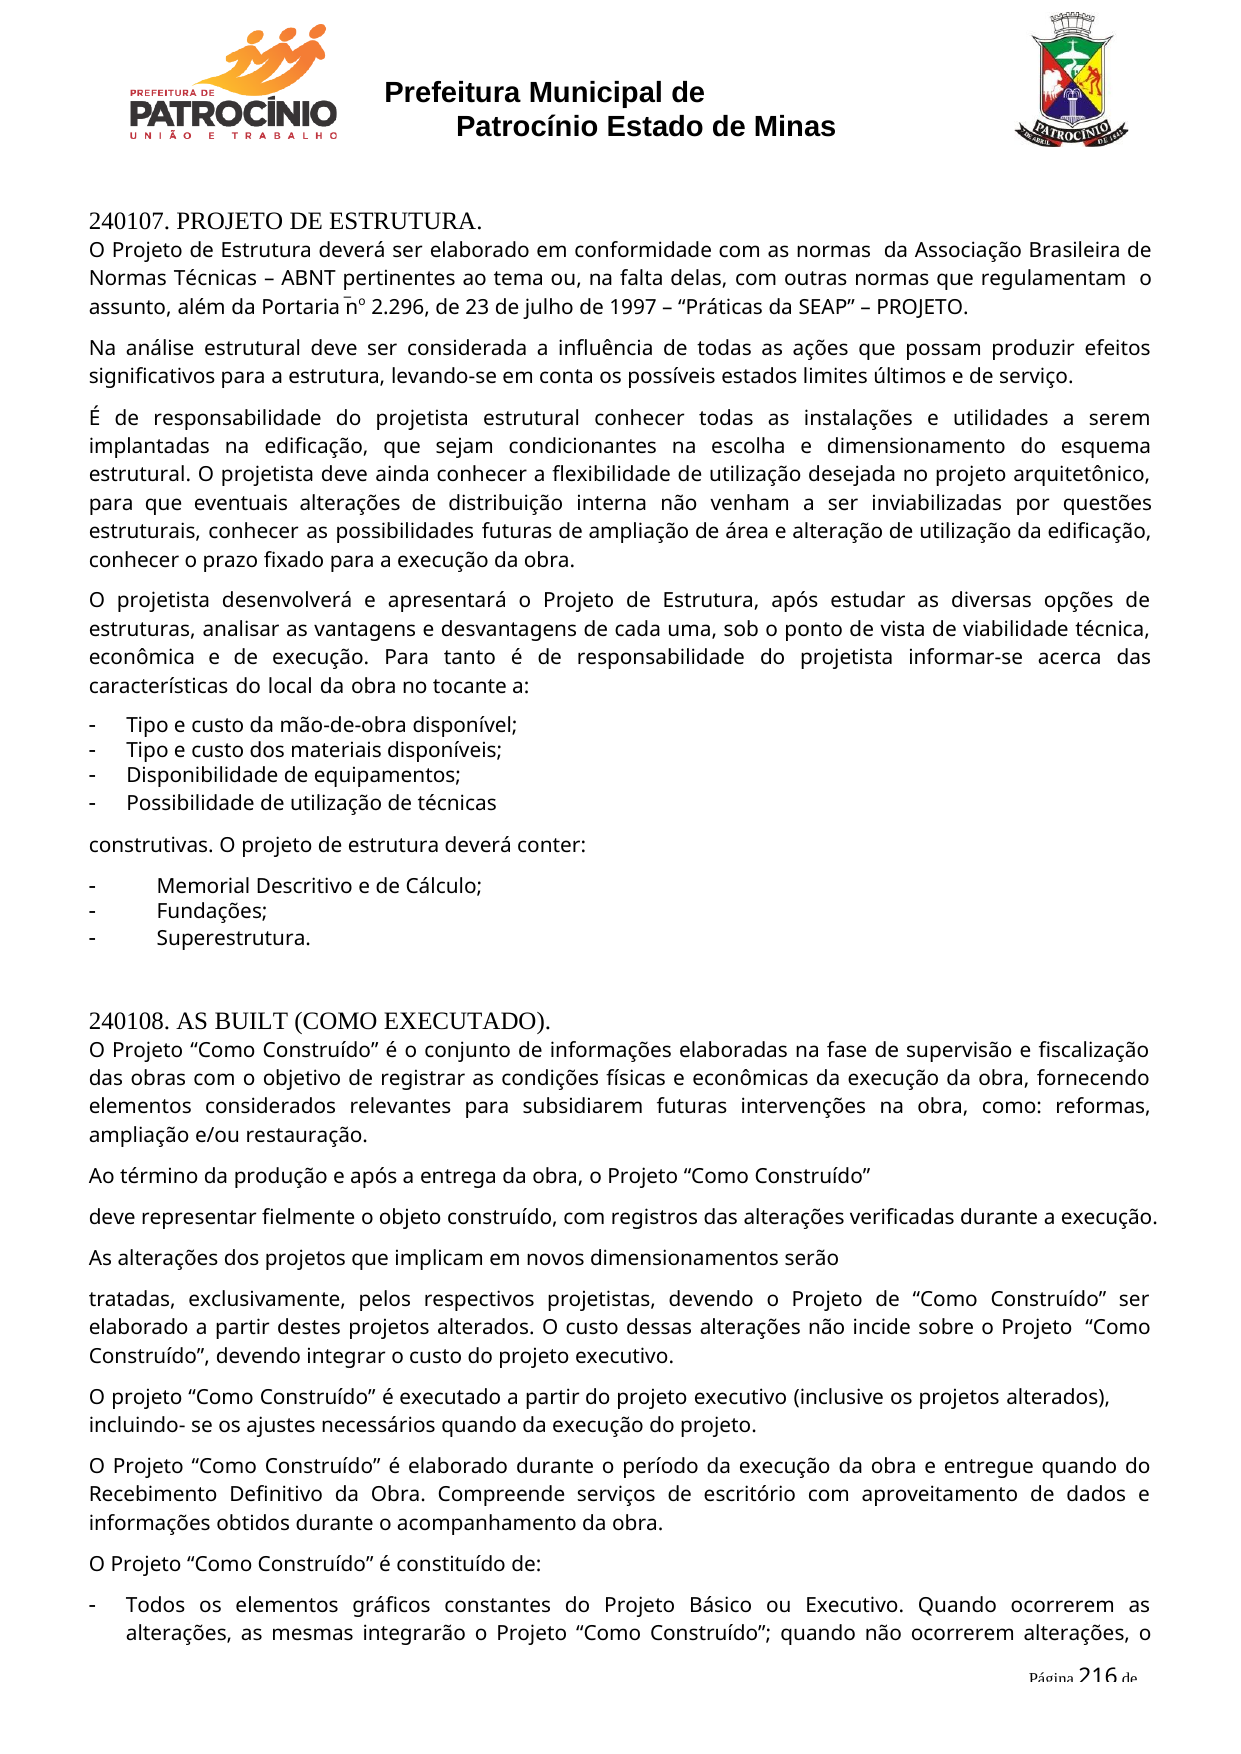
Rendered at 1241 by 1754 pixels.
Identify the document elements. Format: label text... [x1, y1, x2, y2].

text O Projeto “Como Construído” é constituído de: [88, 1549, 1219, 1577]
text Ao término da produção e após a entrega da obra, o Projeto “Como Construído” [88, 1161, 1219, 1189]
text O projeto “Como Construído” é executado a partir do projeto executivo (inclusive os projetos alterados), incluindo- se os ajustes necessários quando da execução do projeto. [88, 1382, 1152, 1439]
list Disponibilidade de equipamentos; [88, 763, 1219, 788]
list Superestrutura. [88, 923, 1219, 952]
picture [1014, 12, 1129, 147]
subtitle 240108. AS BUILT (COMO EXECUTADO). [88, 1006, 1219, 1034]
list Fundações; [88, 898, 1219, 923]
text É de responsabilidade do projetista estrutural conhecer todas as instalações e utilidades a serem implantadas na edificação, que sejam condicionantes na escolha e dimensionamento do esquema estrutural. O projetista deve ainda conhecer a flexibilidade de utilização desejada no projeto arquitetônico, para que eventuais alterações de distribuição interna não venham a ser inviabilizadas por questões estruturais, conhecer as possibilidades futuras de ampliação de área e alteração de utilização da edificação, conhecer o prazo fixado para a execução da obra. [88, 403, 1152, 573]
text O Projeto “Como Construído” é o conjunto de informações elaboradas na fase de supervisão e fiscalização das obras com o objetivo de registrar as condições físicas e econômicas da execução da obra, fornecendo elementos considerados relevantes para subsidiarem futuras intervenções na obra, como: reformas, ampliação e/ou restauração. [88, 1035, 1152, 1148]
text deve representar fielmente o objeto construído, com registros das alterações verificadas durante a execução. [88, 1202, 1219, 1231]
text O Projeto de Estrutura deverá ser elaborado em conformidade com as normas da Associação Brasileira de Normas Técnicas – ABNT pertinentes ao tema ou, na falta delas, com outras normas que regulamentam o assunto, além da Portaria no 2.296, de 23 de julho de 1997 – “Práticas da SEAP” – PROJETO. [88, 235, 1152, 320]
subtitle 240107. PROJETO DE ESTRUTURA. [88, 206, 1219, 235]
text O Projeto “Como Construído” é elaborado durante o período da execução da obra e entregue quando do Recebimento Definitivo da Obra. Compreende serviços de escritório com aproveitamento de dados e informações obtidos durante o acompanhamento da obra. [88, 1451, 1152, 1536]
text Na análise estrutural deve ser considerada a influência de todas as ações que possam produzir efeitos significativos para a estrutura, levando-se em conta os possíveis estados limites últimos e de serviço. [88, 333, 1152, 390]
text O projetista desenvolverá e apresentará o Projeto de Estrutura, após estudar as diversas opções de estruturas, analisar as vantagens e desvantagens de cada uma, sob o ponto de vista de viabilidade técnica, econômica e de execução. Para tanto é de responsabilidade do projetista informar-se acerca das características do local da obra no tocante a: [88, 586, 1152, 699]
list Possibilidade de utilização de técnicas construtivas. O projeto de estrutura deverá conter: [88, 788, 604, 858]
text As alterações dos projetos que implicam em novos dimensionamentos serão [88, 1243, 1219, 1271]
list Tipo e custo dos materiais disponíveis; [88, 738, 1219, 763]
list Tipo e custo da mão-de-obra disponível; [88, 712, 1219, 738]
list Memorial Descritivo e de Cálculo; [88, 873, 1219, 898]
picture [130, 24, 337, 139]
text tratadas, exclusivamente, pelos respectivos projetistas, devendo o Projeto de “Como Construído” ser elaborado a partir destes projetos alterados. O custo dessas alterações não incide sobre o Projeto “Como Construído”, devendo integrar o custo do projeto executivo. [88, 1284, 1151, 1369]
